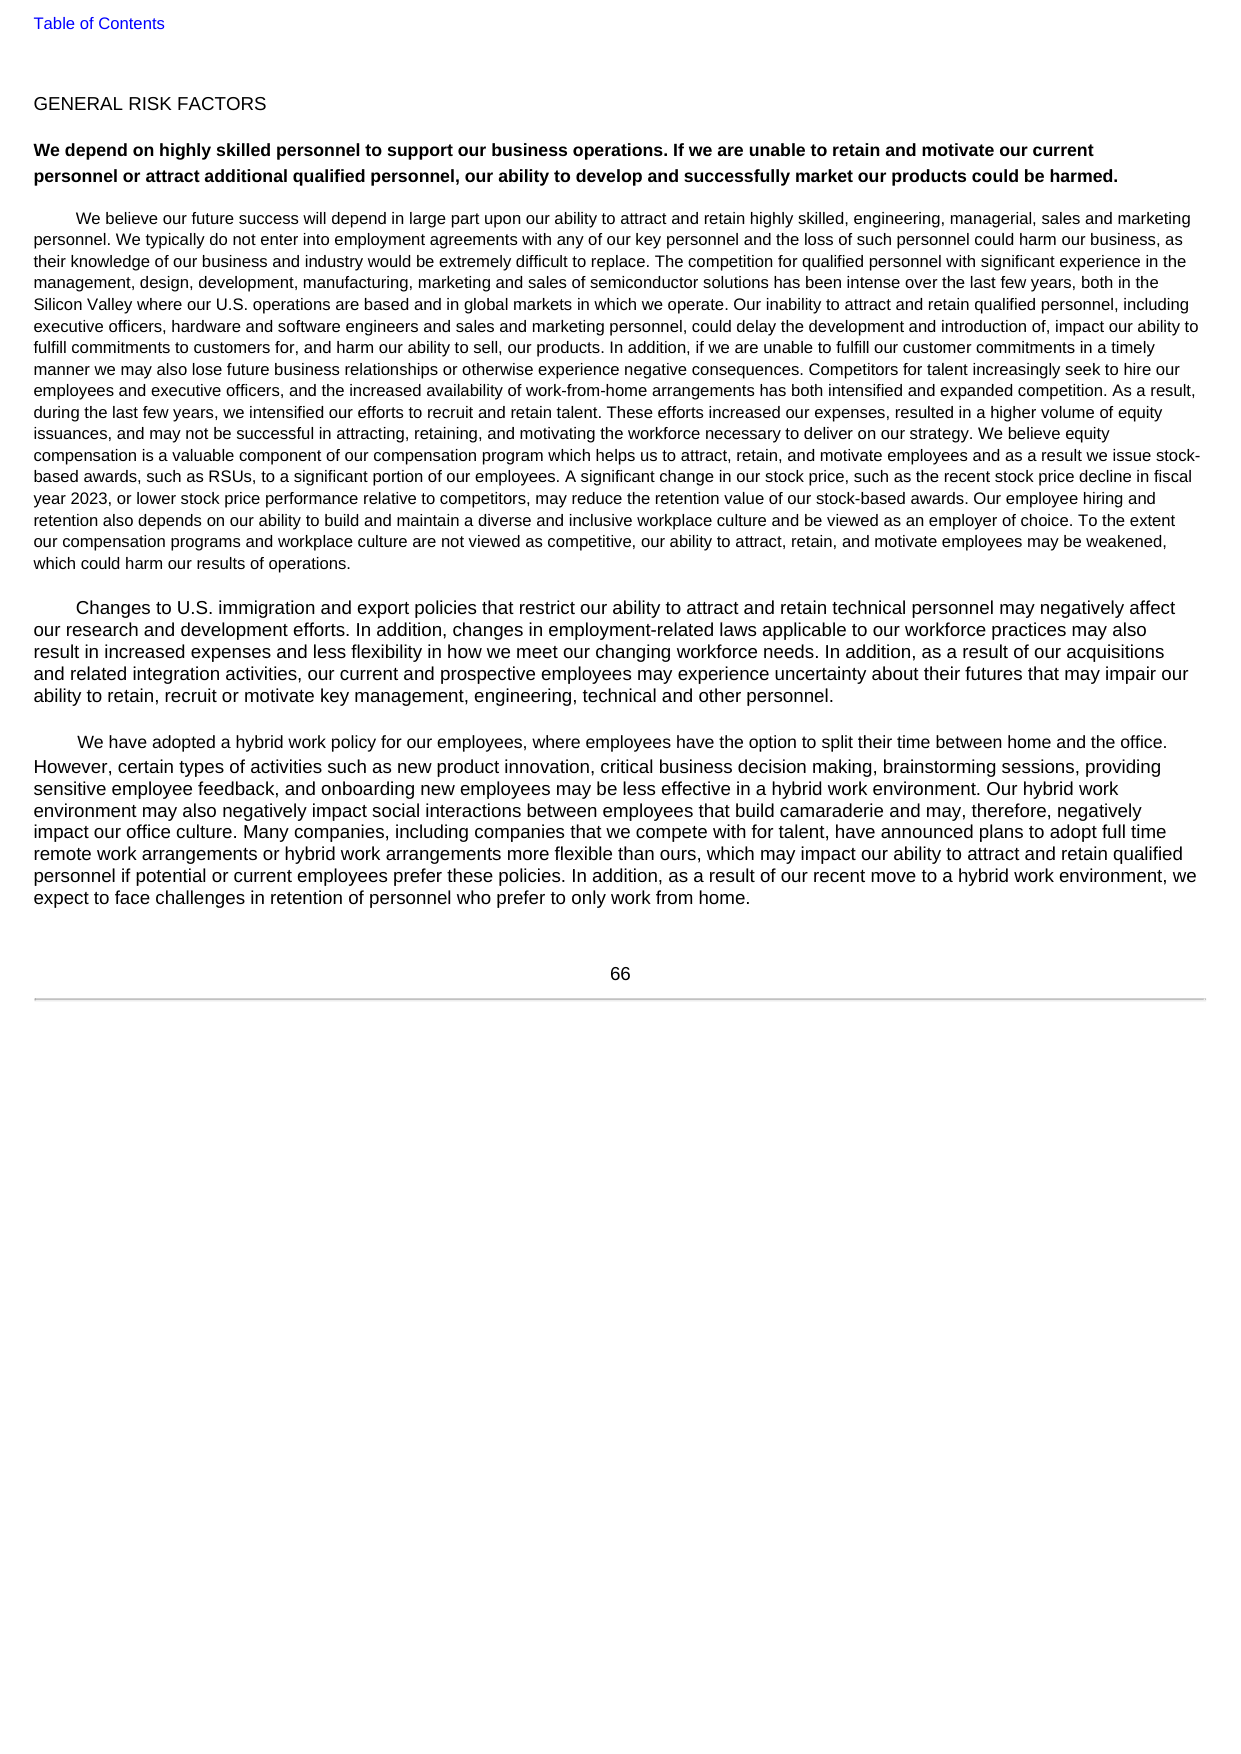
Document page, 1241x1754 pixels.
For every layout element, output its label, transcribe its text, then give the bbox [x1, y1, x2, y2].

text Changes to U.S. immigration and export policies that restrict our ability to attract and retain technical personnel may negatively affect our research and development efforts. In addition, changes in employment-related laws applicable to our workforce practices may also result in increased expenses and less flexibility in how we meet our changing workforce needs. In addition, as a result of our acquisitions and related integration activities, our current and prospective employees may experience uncertainty about their futures that may impair our ability to retain, recruit or motivate key management, engineering, technical and other personnel. [33, 597, 1192, 706]
text We depend on highly skilled personnel to support our business operations. If we are unable to retain and motivate our current personnel or attract additional qualified personnel, our ability to develop and successfully market our products could be harmed. [33, 139, 1147, 186]
text We have adopted a hybrid work policy for our employees, where employees have the option to split their time between home and the office. [77, 732, 1203, 752]
text GENERAL RISK FACTORS [33, 93, 1203, 115]
text 66 [33, 963, 1207, 984]
text Table of Contents [33, 13, 1203, 33]
picture [32, 996, 1207, 1003]
text We believe our future success will depend in large part upon our ability to attract and retain highly skilled, engineering, managerial, sales and marketing personnel. We typically do not enter into employment agreements with any of our key personnel and the loss of such personnel could harm our business, as their knowledge of our business and industry would be extremely difficult to replace. The competition for qualified personnel with significant experience in the management, design, development, manufacturing, marketing and sales of semiconductor solutions has been intense over the last few years, both in the Silicon Valley where our U.S. operations are based and in global markets in which we operate. Our inability to attract and retain qualified personnel, including executive officers, hardware and software engineers and sales and marketing personnel, could delay the development and introduction of, impact our ability to fulfill commitments to customers for, and harm our ability to sell, our products. In addition, if we are unable to fulfill our customer commitments in a timely manner we may also lose future business relationships or otherwise experience negative consequences. Competitors for talent increasingly seek to hire our employees and executive officers, and the increased availability of work-from-home arrangements has both intensified and expanded competition. As a result, during the last few years, we intensified our efforts to recruit and retain talent. These efforts increased our expenses, resulted in a higher volume of equity issuances, and may not be successful in attracting, retaining, and motivating the workforce necessary to deliver on our strategy. We believe equity compensation is a valuable component of our compensation program which helps us to attract, retain, and motivate employees and as a result we issue stock-based awards, such as RSUs, to a significant portion of our employees. A significant change in our stock price, such as the recent stock price decline in fiscal year 2023, or lower stock price performance relative to competitors, may reduce the retention value of our stock-based awards. Our employee hiring and retention also depends on our ability to build and maintain a diverse and inclusive workplace culture and be viewed as an employer of choice. To the extent our compensation programs and workplace culture are not viewed as competitive, our ability to attract, retain, and motivate employees may be weakened, which could harm our results of operations. [33, 208, 1203, 573]
text However, certain types of activities such as new product innovation, critical business decision making, brainstorming sessions, providing sensitive employee feedback, and onboarding new employees may be less effective in a hybrid work environment. Our hybrid work environment may also negatively impact social interactions between employees that build camaraderie and may, therefore, negatively impact our office culture. Many companies, including companies that we compete with for talent, have announced plans to adopt full time remote work arrangements or hybrid work arrangements more flexible than ours, which may impact our ability to attract and retain qualified personnel if potential or current employees prefer these policies. In addition, as a result of our recent move to a hybrid work environment, we expect to face challenges in retention of personnel who prefer to only work from home. [33, 756, 1199, 908]
